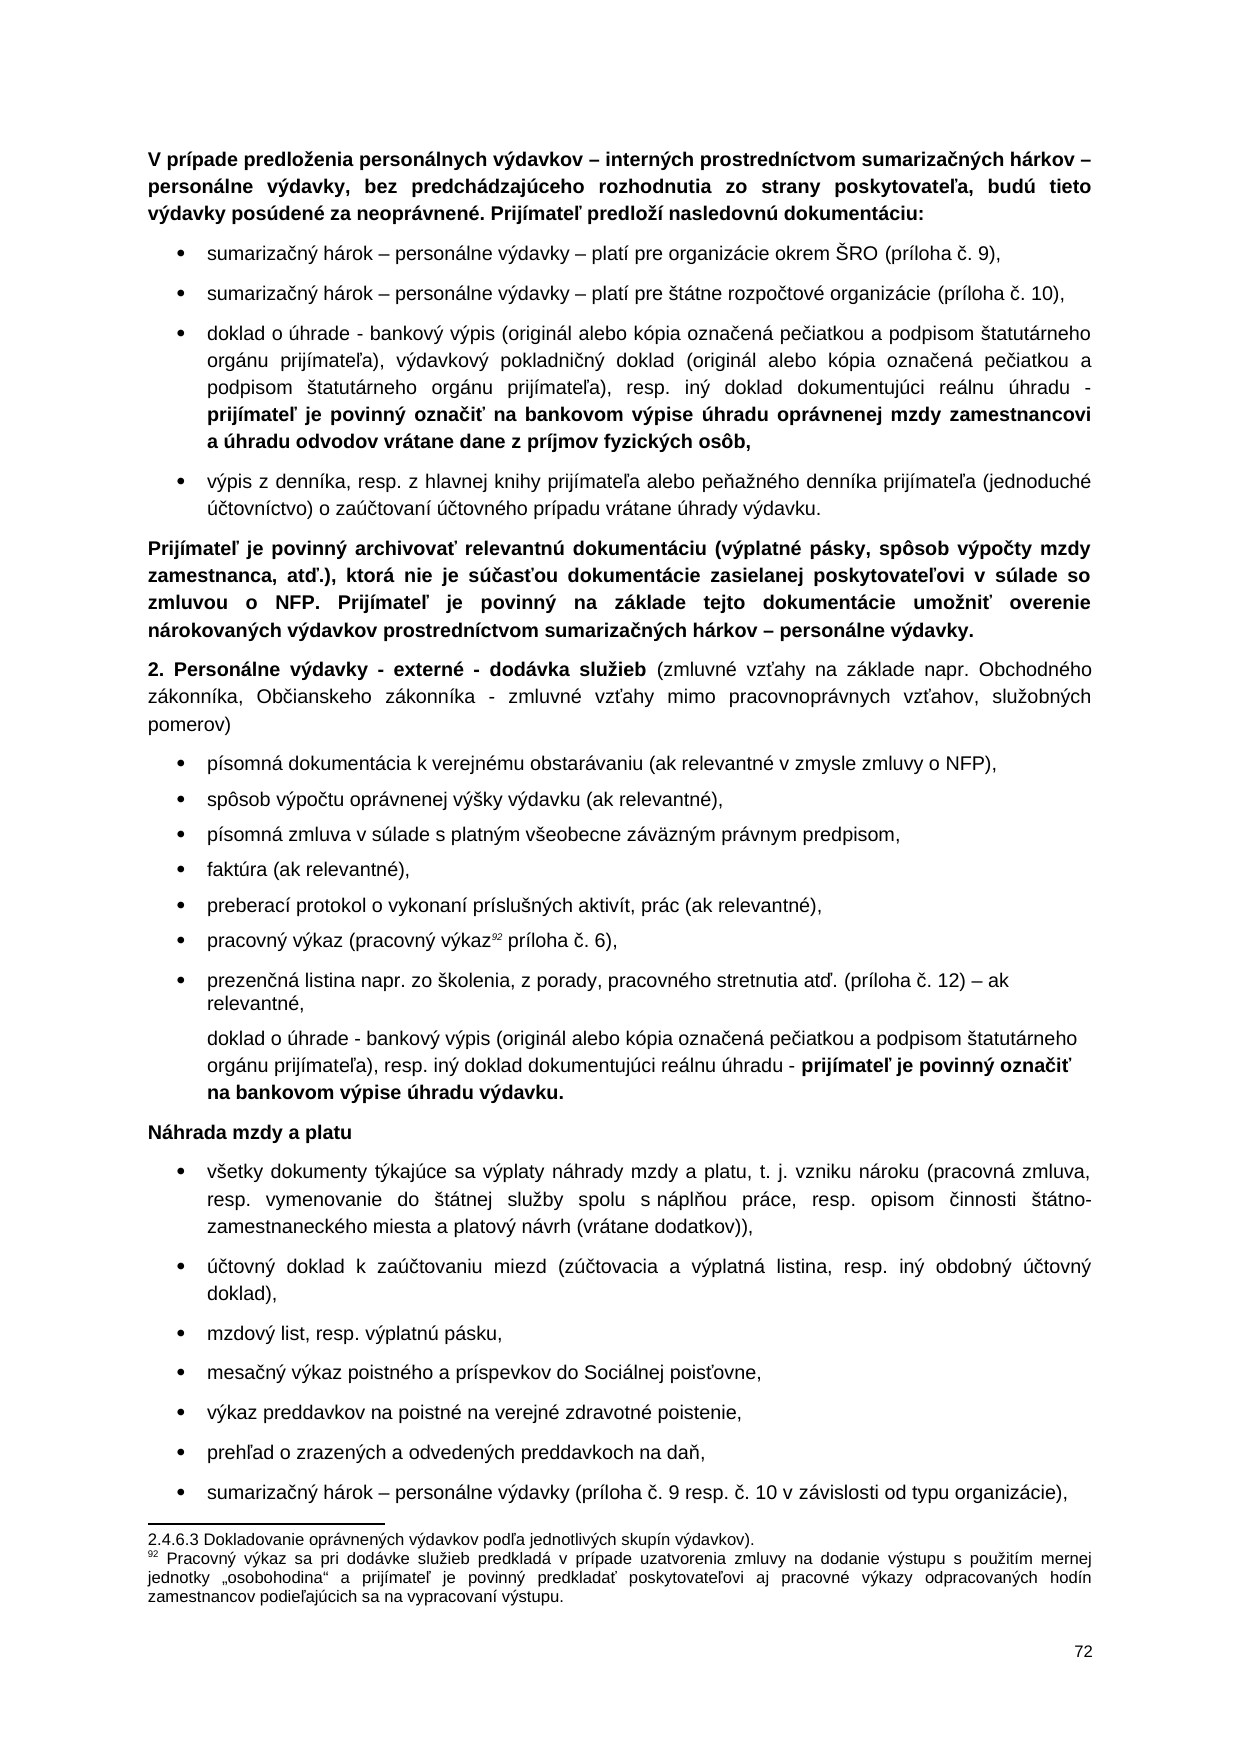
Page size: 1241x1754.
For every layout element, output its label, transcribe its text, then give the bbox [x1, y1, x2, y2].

text preberací protokol o vykonaní príslušných aktivít, prác (ak relevantné), [177, 893, 1092, 916]
text faktúra (ak relevantné), [177, 858, 1092, 881]
list všetky dokumenty týkajúce sa výplaty náhrady mzdy a platu, t. j. vzniku nároku (pracovná zmluva, resp. vymenovanie do štátnej služby spolu s náplňou práce, resp. opisom činnosti štátno-zamestnaneckého miesta a platový návrh (vrátane dodatkov)), [177, 1160, 1092, 1237]
list mesačný výkaz poistného a príspevkov do Sociálnej poisťovne, [177, 1361, 1092, 1384]
list sumarizačný hárok – personálne výdavky (príloha č. 9 resp. č. 10 v závislosti od typu organizácie), [177, 1481, 1092, 1503]
text prezenčná listina napr. zo školenia, z porady, pracovného stretnutia atď. (príloha č. 12) – ak relevantné, [177, 968, 1092, 1014]
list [148, 148, 1092, 225]
list Prijímateľ je povinný archivovať relevantnú dokumentáciu (výplatné pásky, spôsob výpočty mzdy zamestnanca, atď.), ktorá nie je súčasťou dokumentácie zasielanej poskytovateľovi v súlade so zmluvou o NFP. Prijímateľ je povinný na základe tejto dokumentácie umožniť overenie nárokovaných výdavkov prostredníctvom sumarizačných hárkov – personálne výdavky. [148, 537, 1092, 641]
text 2. Personálne výdavky - externé - dodávka služieb (zmluvné vzťahy na základe napr. Obchodného zákonníka, Občianskeho zákonníka - zmluvné vzťahy mimo pracovnoprávnych vzťahov, služobných pomerov) [148, 658, 1092, 735]
text písomná dokumentácia k verejnému obstarávaniu (ak relevantné v zmysle zmluvy o NFP), [177, 752, 1092, 775]
text pracovný výkaz (pracovný výkaz príloha č. 6), [177, 929, 1092, 952]
text Náhrada mzdy a platu [148, 1121, 1092, 1143]
text sumarizačný hárok – personálne výdavky – platí pre organizácie okrem ŠRO (príloha č. 9), [177, 242, 1092, 264]
list účtovný doklad k zaúčtovaniu miezd (zúčtovacia a výplatná listina, resp. iný obdobný účtovný doklad), [177, 1254, 1092, 1304]
text písomná zmluva v súlade s platným všeobecne záväzným právnym predpisom, [177, 823, 1092, 846]
text spôsob výpočtu oprávnenej výšky výdavku (ak relevantné), [177, 787, 1092, 810]
list prehľad o zrazených a odvedených preddavkoch na daň, [177, 1441, 1092, 1464]
text sumarizačný hárok – personálne výdavky – platí pre štátne rozpočtové organizácie (príloha č. 10), [177, 282, 1092, 304]
list mzdový list, resp. výplatnú pásku, [177, 1321, 1092, 1344]
text doklad o úhrade - bankový výpis (originál alebo kópia označená pečiatkou a podpisom štatutárneho orgánu prijímateľa), výdavkový pokladničný doklad (originál alebo kópia označená pečiatkou a podpisom štatutárneho orgánu prijímateľa), resp. iný doklad dokumentujúci reálnu úhradu - prijímateľ je povinný označiť na bankovom výpise úhradu oprávnenej mzdy zamestnancovi a úhradu odvodov vrátane dane z príjmov fyzických osôb, [177, 321, 1092, 453]
list doklad o úhrade - bankový výpis (originál alebo kópia označená pečiatkou a podpisom štatutárneho orgánu prijímateľa), resp. iný doklad dokumentujúci reálnu úhradu - prijímateľ je povinný označiť na bankovom výpise úhradu výdavku. [207, 1027, 1092, 1104]
text výpis z denníka, resp. z hlavnej knihy prijímateľa alebo peňažného denníka prijímateľa (jednoduché účtovníctvo) o zaúčtovaní účtovného prípadu vrátane úhrady výdavku. [177, 470, 1092, 520]
list výkaz preddavkov na poistné na verejné zdravotné poistenie, [177, 1401, 1092, 1424]
